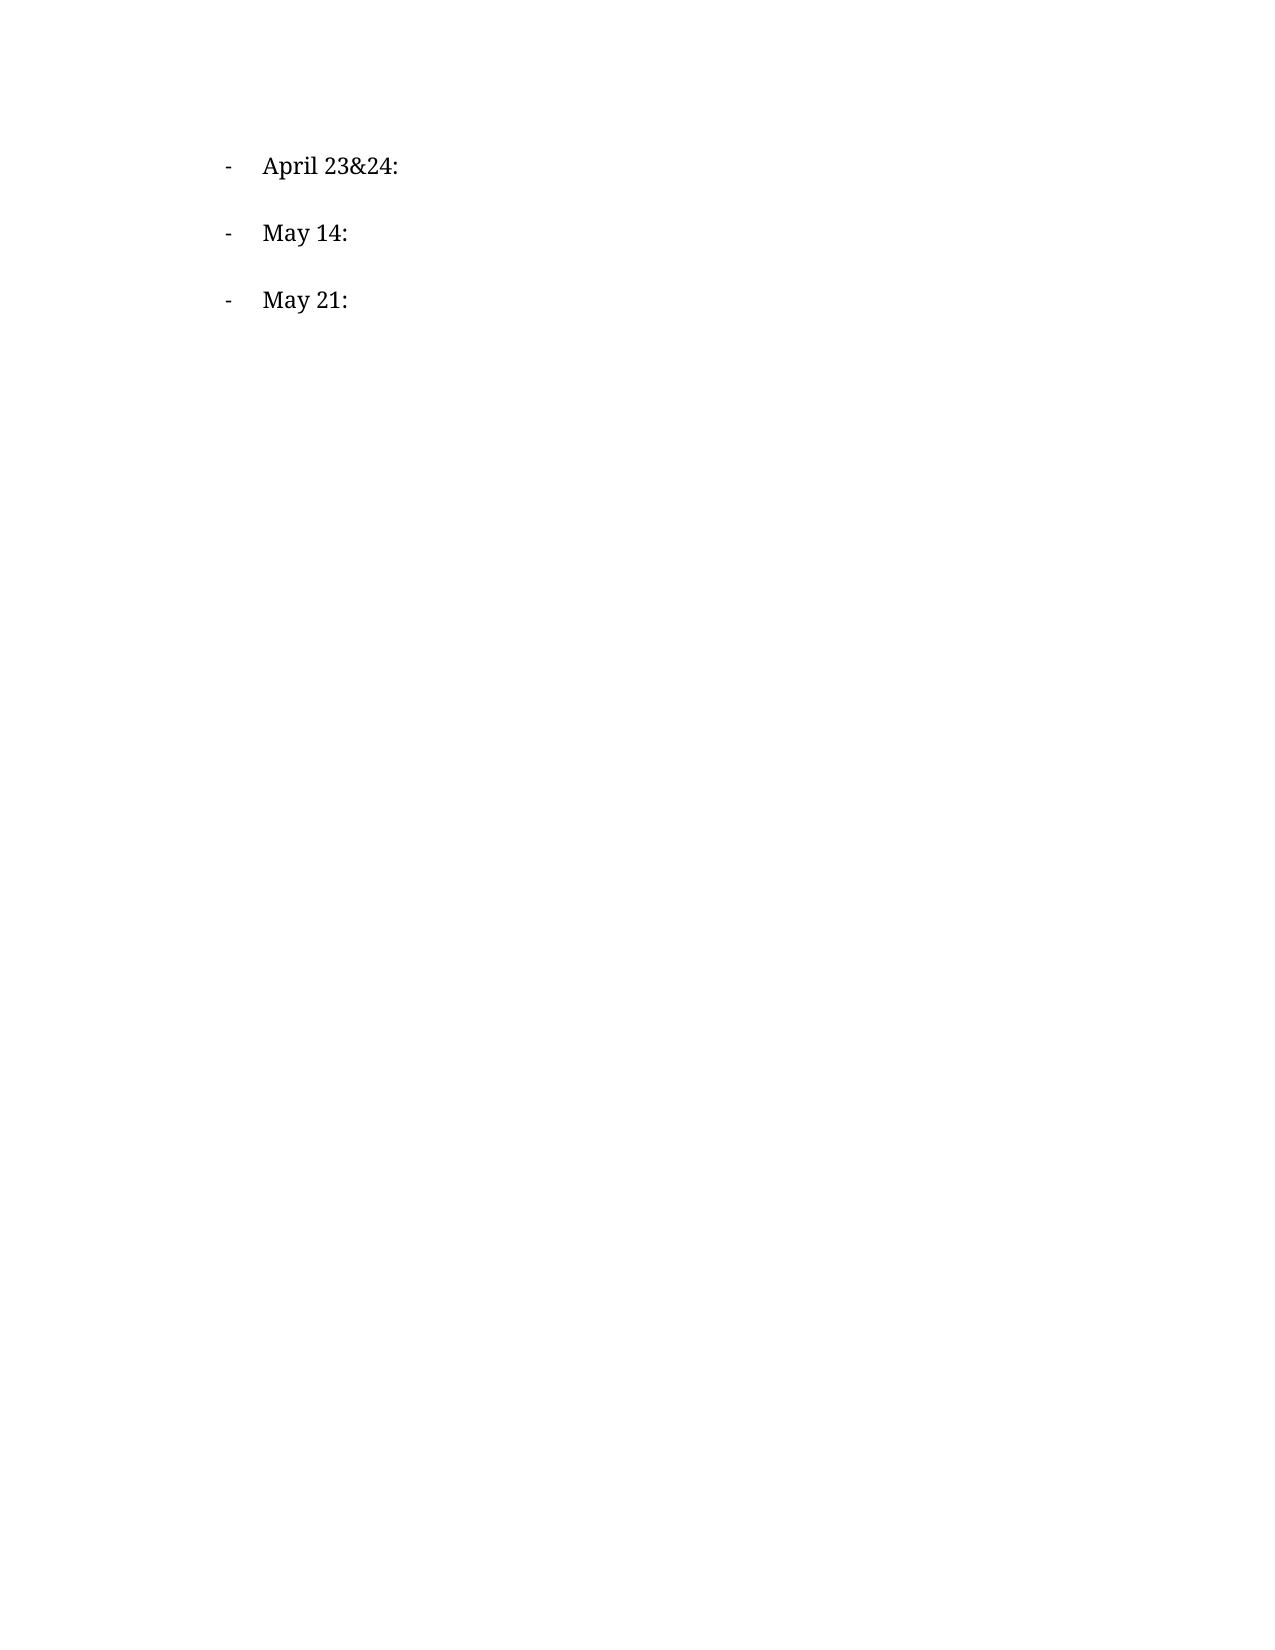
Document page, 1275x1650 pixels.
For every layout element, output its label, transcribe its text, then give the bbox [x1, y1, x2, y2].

list May 14: [225, 217, 1125, 248]
list May 21: [225, 284, 1125, 316]
list April 23&24: [225, 150, 1125, 181]
